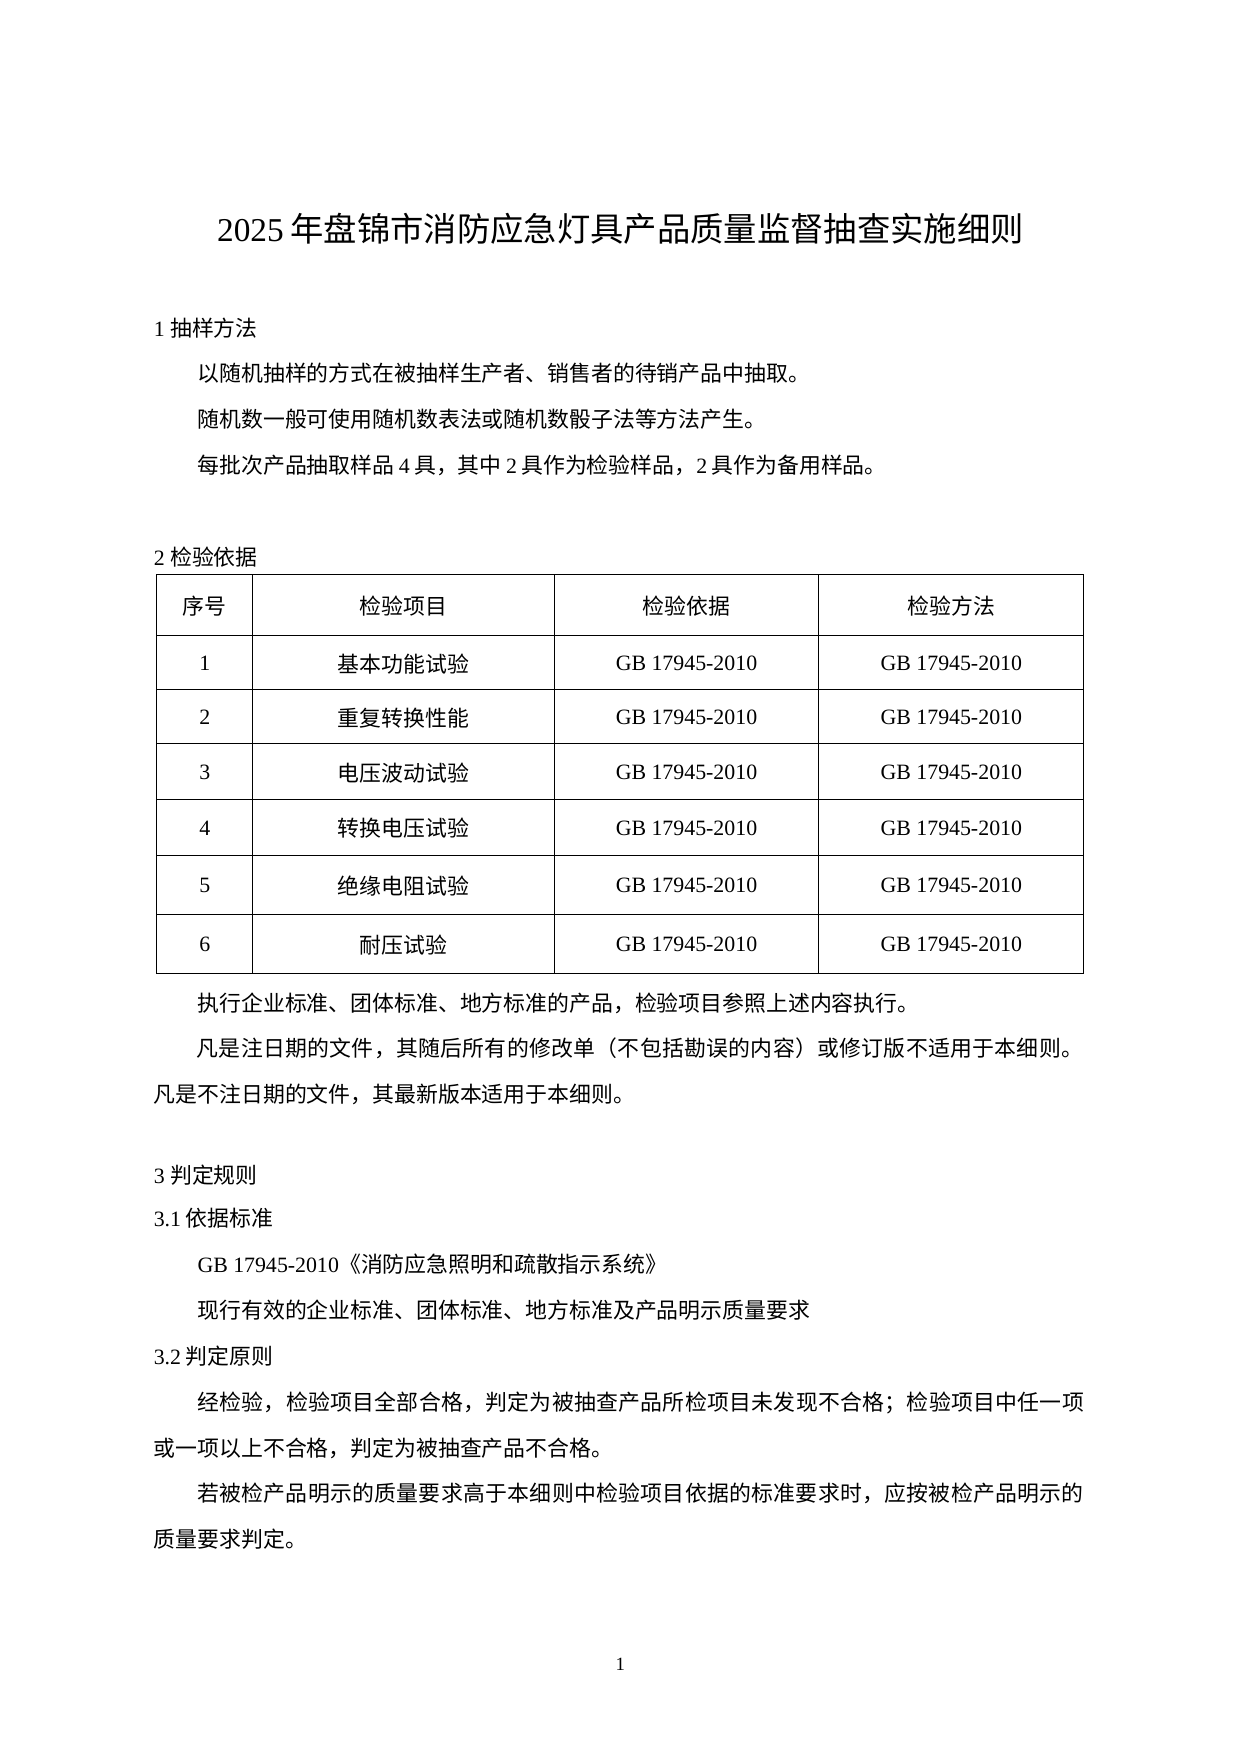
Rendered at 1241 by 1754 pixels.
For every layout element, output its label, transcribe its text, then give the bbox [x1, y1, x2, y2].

text 以随机抽样的方式在被抽样生产者、销售者的待销产品中抽取。 [153, 345, 1087, 391]
table_cell 1 [157, 636, 252, 689]
table_cell 3 [157, 744, 252, 799]
table_cell 电压波动试验 [253, 744, 554, 799]
table_cell GB 17945-2010 [819, 915, 1083, 973]
text GB 17945-2010《消防应急照明和疏散指示系统》 [153, 1236, 1087, 1282]
table_cell 转换电压试验 [253, 800, 554, 854]
table_cell GB 17945-2010 [555, 856, 818, 913]
text 每批次产品抽取样品4具，其中2具作为检验样品，2具作为备用样品。 [153, 437, 1087, 483]
table_cell GB 17945-2010 [819, 690, 1083, 743]
text 3 判定规则 [153, 1158, 1087, 1190]
table_cell GB 17945-2010 [819, 800, 1083, 854]
table_cell GB 17945-2010 [819, 744, 1083, 799]
text 3.2判定原则 [153, 1328, 1087, 1373]
text 若被检产品明示的质量要求高于本细则中检验项目依据的标准要求时，应按被检产品明示的质量要求判定。 [153, 1465, 1087, 1557]
table_cell 6 [157, 915, 252, 973]
table_cell 2 [157, 690, 252, 743]
text 凡是注日期的文件，其随后所有的修改单（不包括勘误的内容）或修订版不适用于本细则。凡是不注日期的文件，其最新版本适用于本细则。 [153, 1020, 1087, 1112]
table_cell GB 17945-2010 [555, 690, 818, 743]
table_header 序号 [157, 575, 252, 635]
table_cell 4 [157, 800, 252, 854]
table_cell GB 17945-2010 [555, 636, 818, 689]
text 执行企业标准、团体标准、地方标准的产品，检验项目参照上述内容执行。 [153, 974, 1087, 1020]
text 3.1依据标准 [153, 1190, 1087, 1236]
text 2025年盘锦市消防应急灯具产品质量监督抽查实施细则 [153, 192, 1087, 253]
table_cell 基本功能试验 [253, 636, 554, 689]
text 随机数一般可使用随机数表法或随机数骰子法等方法产生。 [153, 391, 1087, 437]
table_cell GB 17945-2010 [555, 800, 818, 854]
text 2 检验依据 [153, 528, 1087, 574]
table_cell GB 17945-2010 [555, 915, 818, 973]
table_cell GB 17945-2010 [819, 636, 1083, 689]
text 现行有效的企业标准、团体标准、地方标准及产品明示质量要求 [153, 1282, 1087, 1328]
table_cell 耐压试验 [253, 915, 554, 973]
text 经检验，检验项目全部合格，判定为被抽查产品所检项目未发现不合格；检验项目中任一项或一项以上不合格，判定为被抽查产品不合格。 [153, 1373, 1087, 1465]
table_cell 重复转换性能 [253, 690, 554, 743]
table_header 检验方法 [819, 575, 1083, 635]
table_header 检验项目 [253, 575, 554, 635]
table_cell 绝缘电阻试验 [253, 856, 554, 913]
table_cell GB 17945-2010 [555, 744, 818, 799]
table_cell GB 17945-2010 [819, 856, 1083, 913]
text 1 抽样方法 [153, 299, 1087, 345]
table_header 检验依据 [555, 575, 818, 635]
table_cell 5 [157, 856, 252, 913]
